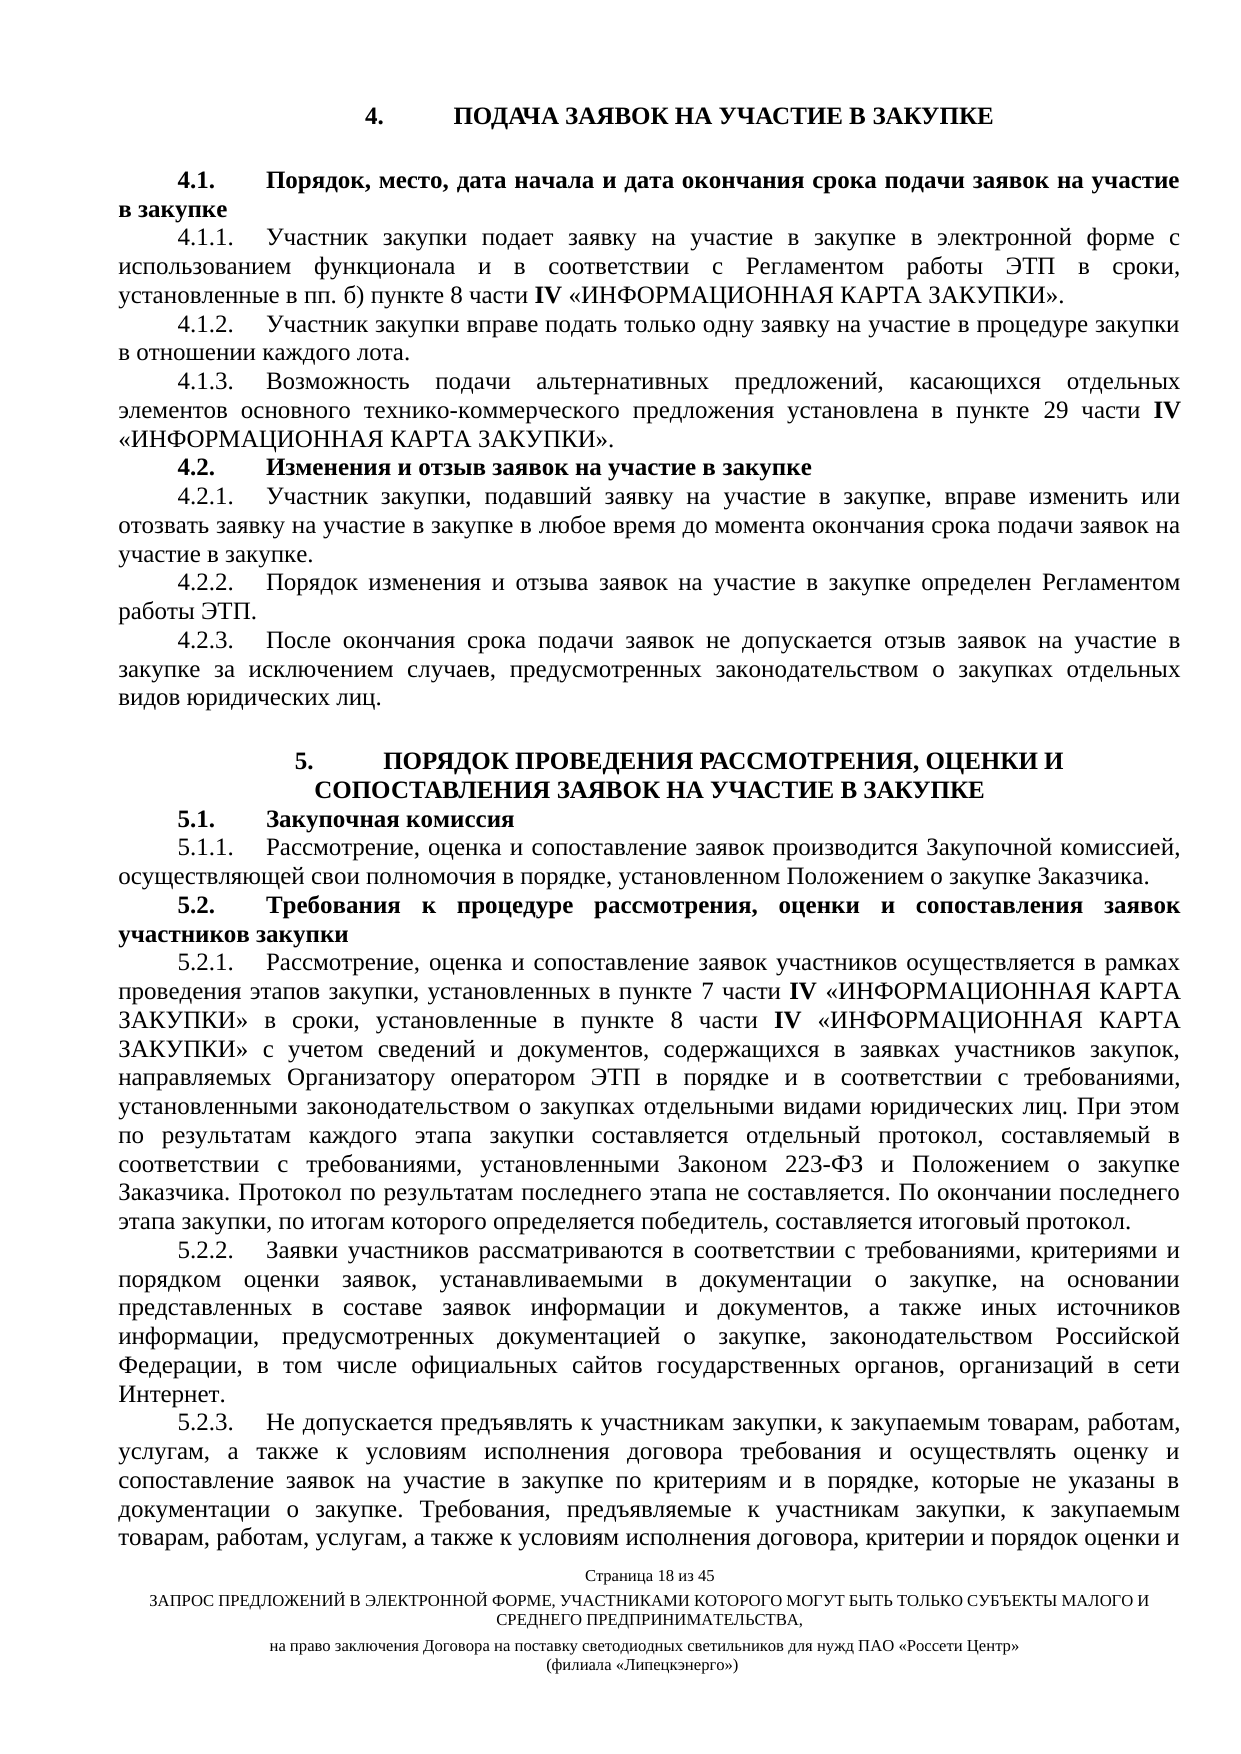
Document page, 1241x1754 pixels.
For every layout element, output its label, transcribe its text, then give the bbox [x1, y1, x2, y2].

subtitle Порядок изменения и отзыва заявок на участие в закупке определен Регламентом работы ЭТП. [118, 567, 1181, 625]
subtitle Закупочная комиссия [118, 804, 1181, 832]
subtitle Рассмотрение, оценка и сопоставление заявок производится Закупочной комиссией, осуществляющей свои полномочия в порядке, установленном Положением о закупке Заказчика. [118, 832, 1181, 890]
subtitle Требования к процедуре рассмотрения, оценки и сопоставления заявок участников закупки [118, 890, 1181, 947]
subtitle Участник закупки вправе подать только одну заявку на участие в процедуре закупки в отношении каждого лота. [118, 309, 1181, 366]
subtitle ПОРЯДОК ПРОВЕДЕНИЯ РАССМОТРЕНИЯ, ОЦЕНКИ И СОПОСТАВЛЕНИЯ ЗАЯВОК НА УЧАСТИЕ В ЗАКУПКЕ [118, 746, 1181, 804]
subtitle Заявки участников рассматриваются в соответствии с требованиями, критериями и порядком оценки заявок, устанавливаемыми в документации о закупке, на основании представленных в составе заявок информации и документов, а также иных источников информации, предусмотренных документацией о закупке, законодательством Российской Федерации, в том числе официальных сайтов государственных органов, организаций в сети Интернет. [118, 1235, 1181, 1407]
subtitle ПОДАЧА ЗАЯВОК НА УЧАСТИЕ В ЗАКУПКЕ [118, 101, 1181, 130]
subtitle Рассмотрение, оценка и сопоставление заявок участников осуществляется в рамках проведения этапов закупки, установленных в пункте 7 части IV «ИНФОРМАЦИОННАЯ КАРТА ЗАКУПКИ» в сроки, установленные в пункте 8 части IV «ИНФОРМАЦИОННАЯ КАРТА ЗАКУПКИ» с учетом сведений и документов, содержащихся в заявках участников закупок, направляемых Организатору оператором ЭТП в порядке и в соответствии с требованиями, установленными законодательством о закупках отдельными видами юридических лиц. При этом по результатам каждого этапа закупки составляется отдельный протокол, составляемый в соответствии с требованиями, установленными Законом 223-ФЗ и Положением о закупке Заказчика. Протокол по результатам последнего этапа не составляется. По окончании последнего этапа закупки, по итогам которого определяется победитель, составляется итоговый протокол. [118, 947, 1181, 1235]
subtitle Изменения и отзыв заявок на участие в закупке [118, 452, 1181, 481]
subtitle Возможность подачи альтернативных предложений, касающихся отдельных элементов основного технико-коммерческого предложения установлена в пункте 29 части IV «ИНФОРМАЦИОННАЯ КАРТА ЗАКУПКИ». [118, 366, 1181, 452]
subtitle Участник закупки, подавший заявку на участие в закупке, вправе изменить или отозвать заявку на участие в закупке в любое время до момента окончания срока подачи заявок на участие в закупке. [118, 481, 1181, 567]
subtitle После окончания срока подачи заявок не допускается отзыв заявок на участие в закупке за исключением случаев, предусмотренных законодательством о закупках отдельных видов юридических лиц. [118, 625, 1181, 711]
subtitle Порядок, место, дата начала и дата окончания срока подачи заявок на участие в закупке [118, 165, 1181, 222]
subtitle Участник закупки подает заявку на участие в закупке в электронной форме с использованием функционала и в соответствии с Регламентом работы ЭТП в сроки, установленные в пп. б) пункте 8 части IV «ИНФОРМАЦИОННАЯ КАРТА ЗАКУПКИ». [118, 222, 1181, 309]
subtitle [118, 1407, 1181, 1551]
